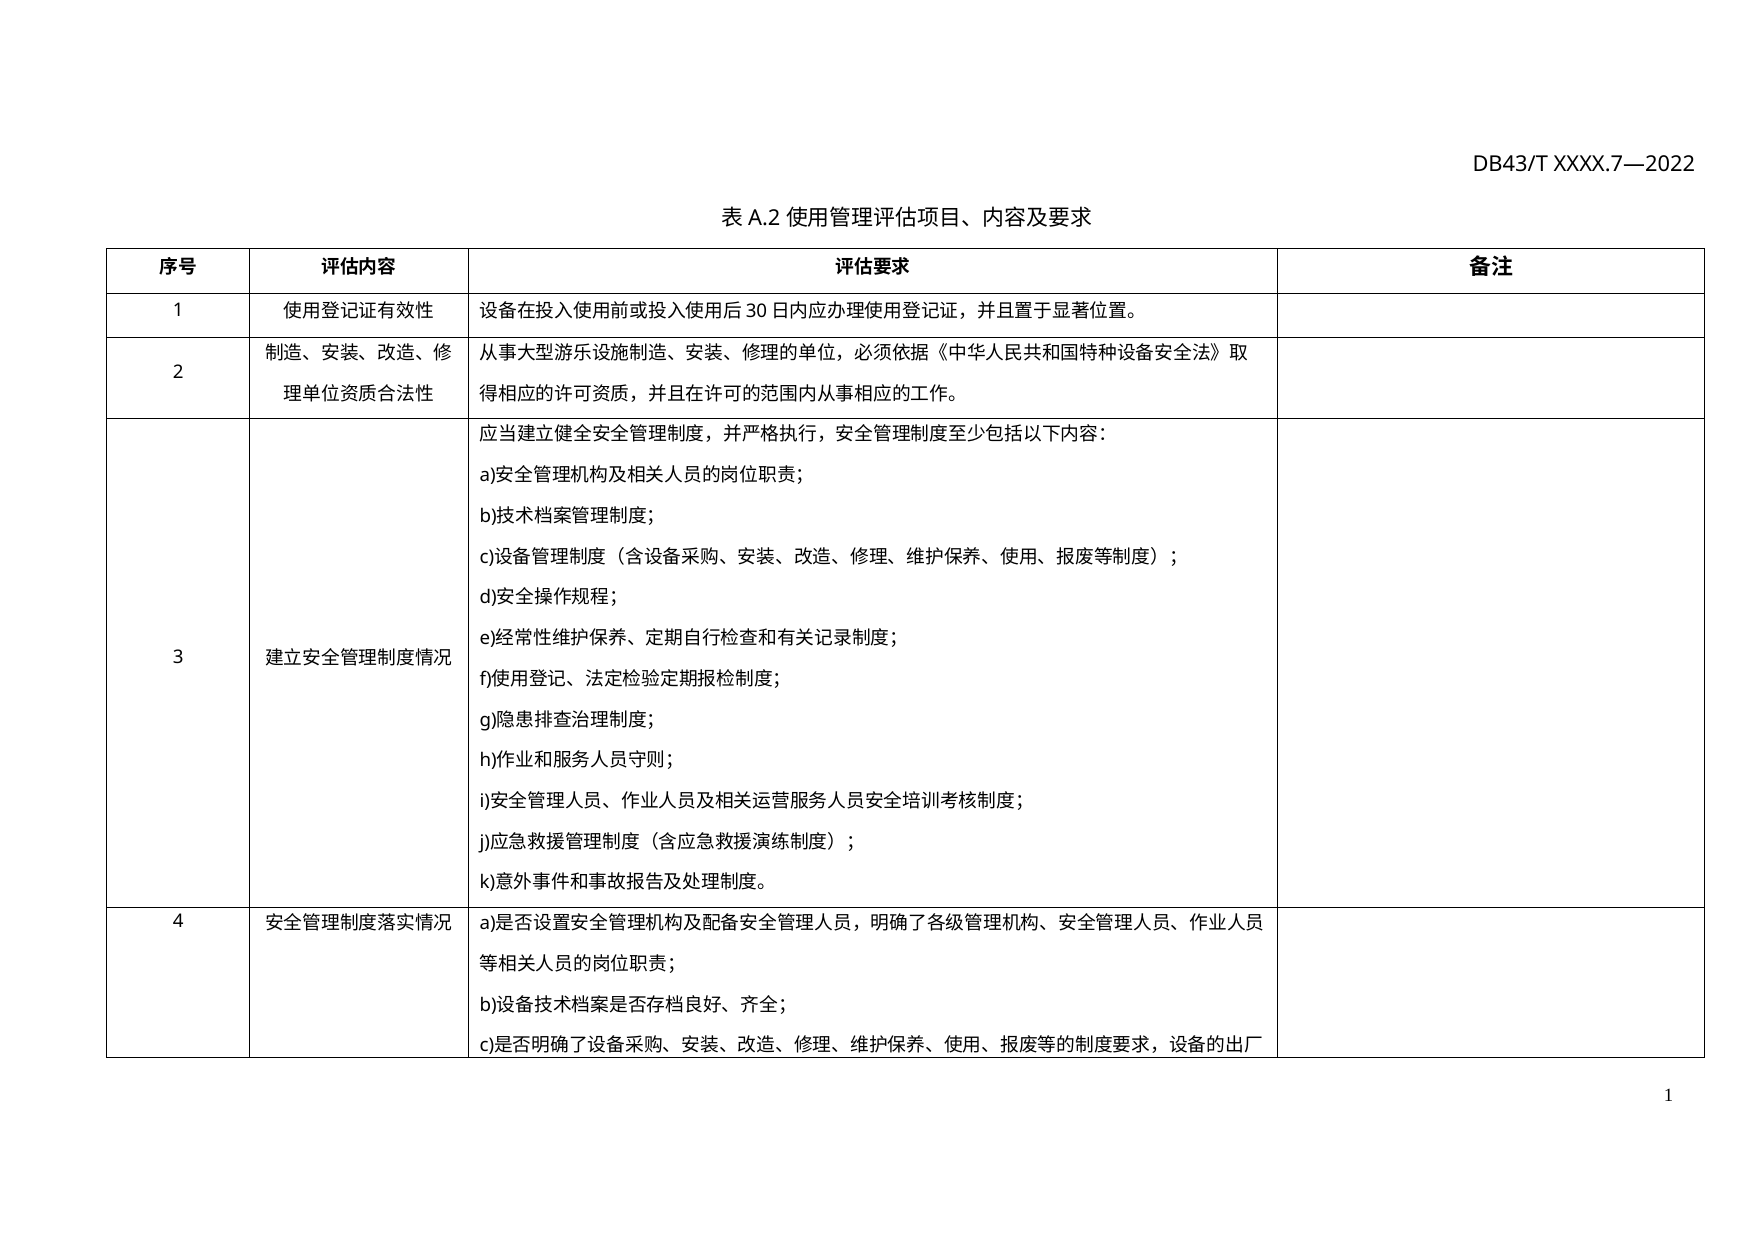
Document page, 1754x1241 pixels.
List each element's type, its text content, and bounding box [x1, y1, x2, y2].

table_cell 建立安全管理制度情况 [250, 419, 468, 907]
table_cell [1278, 908, 1704, 1057]
table_cell 2 [107, 338, 249, 418]
table_cell 3 [107, 419, 249, 907]
table_cell [1278, 419, 1704, 907]
table_cell 4 [107, 908, 249, 1057]
table_header 评估内容 [250, 249, 468, 293]
table_header 评估要求 [469, 249, 1277, 293]
table_header 备注 [1278, 249, 1704, 293]
table_cell 应当建立健全安全管理制度，并严格执行，安全管理制度至少包括以下内容： a)安全管理机构及相关人员的岗位职责； b)技术档案管理制度； c)设备管理制度（含设备采购、安装、改造、修理、维护保养、使用、报废等制度）； d)安全操作规程； e)经常性维护保养、定期自行检查和有关记录制度； f)使用登记、法定检验定期报检制度； g)隐患排查治理制度； h)作业和服务人员守则； i)安全管理人员、作业人员及相关运营服务人员安全培训考核制度； j)应急救援管理制度（含应急救援演练制度）； k)意外事件和事故报告及处理制度。 [469, 419, 1277, 907]
table_header 序号 [107, 249, 249, 293]
table_cell 制造、安装、改造、修理单位资质合法性 [250, 338, 468, 418]
table_cell [1278, 294, 1704, 337]
table_cell 设备在投入使用前或投入使用后30日内应办理使用登记证，并且置于显著位置。 [469, 294, 1277, 337]
table_cell 1 [107, 294, 249, 337]
table_cell 使用登记证有效性 [250, 294, 468, 337]
table_cell 安全管理制度落实情况 [250, 908, 468, 1057]
text 表 A.2 使用管理评估项目、内容及要求 [118, 200, 1695, 232]
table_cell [469, 908, 1277, 1057]
table_cell [1278, 338, 1704, 418]
table_cell 从事大型游乐设施制造、安装、修理的单位，必须依据《中华人民共和国特种设备安全法》取得相应的许可资质，并且在许可的范围内从事相应的工作。 [469, 338, 1277, 418]
